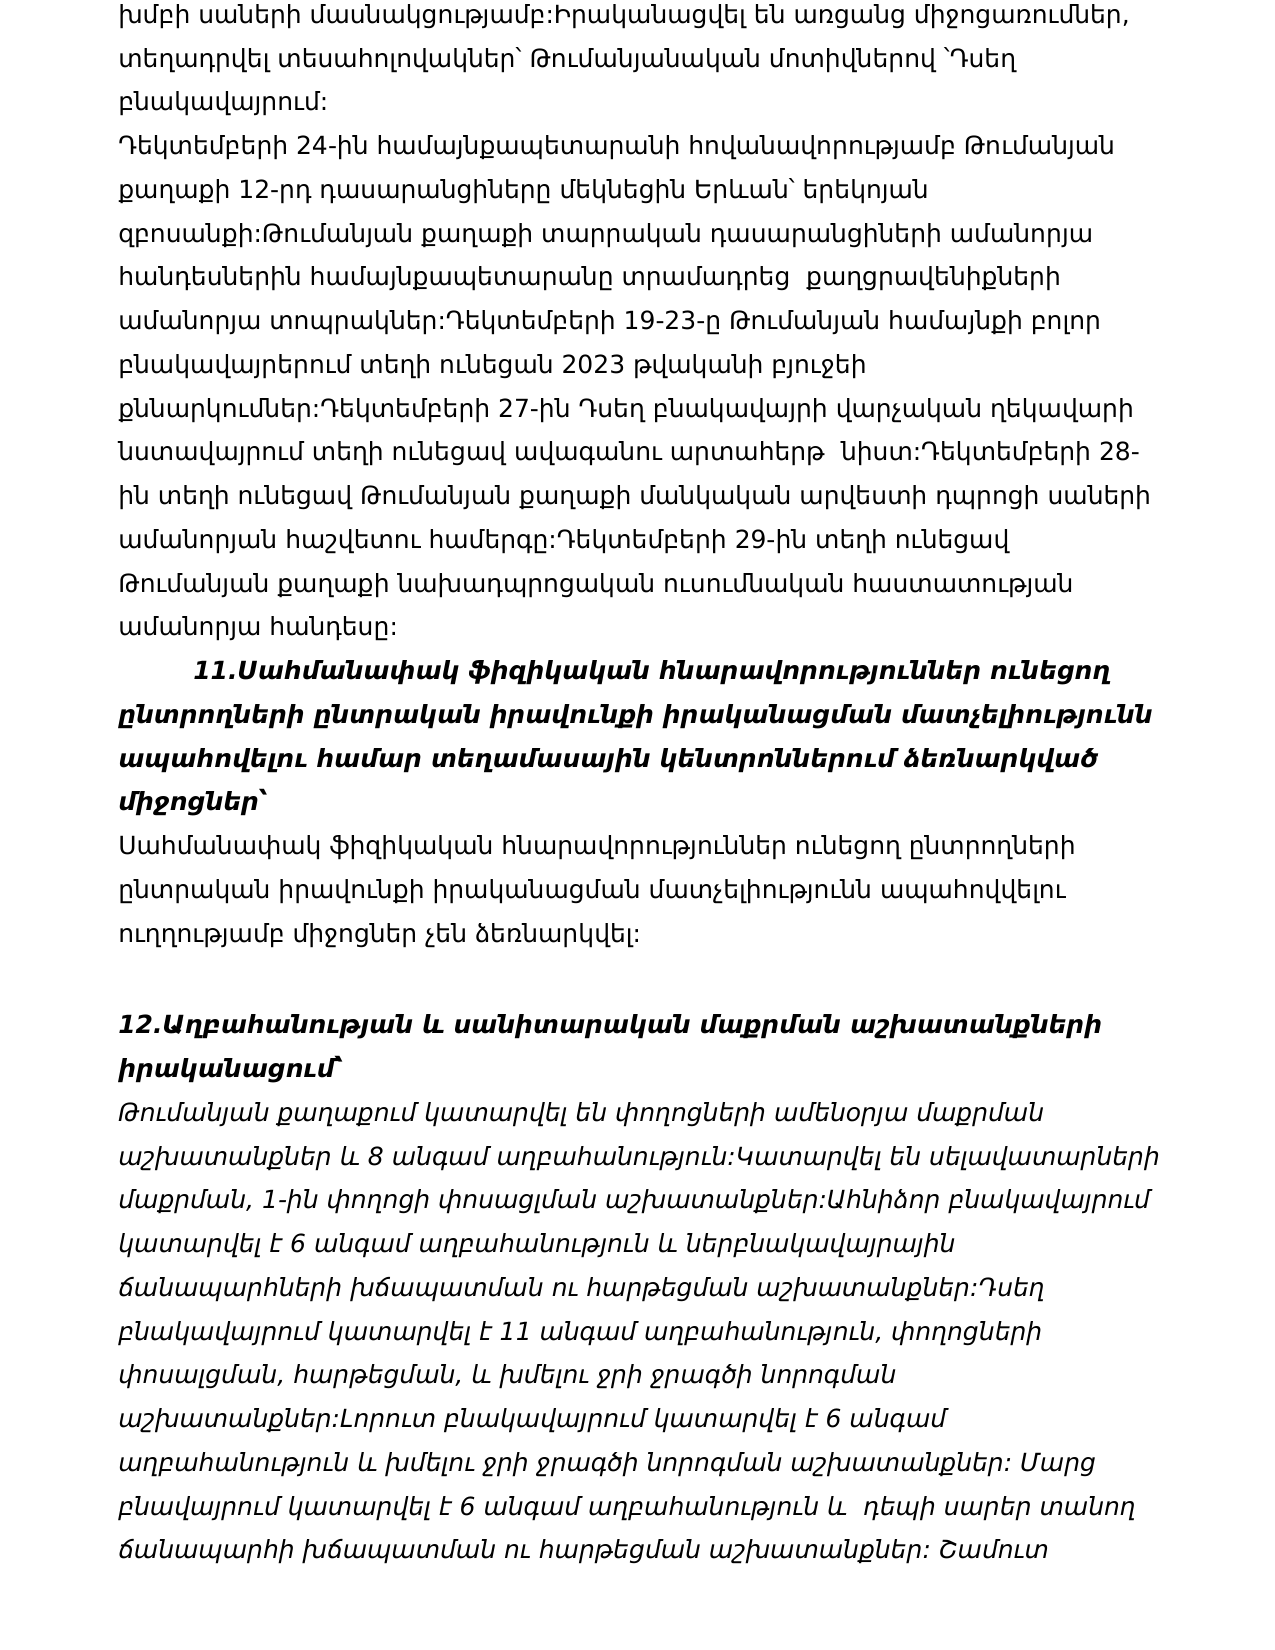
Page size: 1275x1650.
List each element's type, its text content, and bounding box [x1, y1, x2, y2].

text Սահմանափակ ֆիզիկական հնարավորություններ ունեցող ընտրողների ընտրական իրավունքի իրականացման մատչելիությունն ապահովվելու ուղղությամբ միջոցներ չեն ձեռնարկվել: [118, 1225, 1167, 1388]
text Նոյեմբերի 22-ին՝ Թումանայն քաղաքի մշակույթի տանը, <<Թումանյան քաղաքի մանկական արվեստի դպրոց>> ՀՈԱԿ-ի սաները անցկացրեցին <<Աշնանային ցերեկույթ>>,որի ժամանակ գովերգեցին աշունը :Միջոցառումը հագեցած էր գեղեցիկ երաժշտական և պարային համարներով: Նոյեմբերի 22-ին Դսեղի Հովհ. Թումանյանի տուն-թանգարանում կազմակերպվեց միջոցառում՝ Դսեղի միջն. դպրոցի աշակերտների և մշակույթի տան պարային խմբի սաների մասնակցությամբ:Իրականացվել են առցանց միջոցառումներ, տեղադրվել տեսահոլովակներ՝ Թումանյանական մոտիվներով ՝Դսեղ բնակավայրում: [118, 131, 1167, 510]
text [118, 1492, 1167, 1564]
text 12.Աղբահանության և սանիտարական մաքրման աշխատանքների իրականացում՝ [118, 1404, 1167, 1477]
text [118, 0, 1167, 117]
text 11.Սահմանափակ ֆիզիկական հնարավորություններ ունեցող ընտրողների ընտրական իրավունքի իրականացման մատչելիությունն ապահովելու համար տեղամասային կենտրոններում ձեռնարկված միջոցներ՝ [118, 1050, 1167, 1210]
text Դեկտեմբերի 24-ին համայնքապետարանի հովանավորությամբ Թումանյան քաղաքի 12-րդ դասարանցիները մեկնեցին Երևան՝ երեկոյան զբոսանքի:Թումանյան քաղաքի տարրական դասարանցիների ամանորյա հանդեսներին համայնքապետարանը տրամադրեց քաղցրավենիքների ամանորյա տոպրակներ:Դեկտեմբերի 19-23-ը Թումանյան համայնքի բոլոր բնակավայրերում տեղի ունեցան 2023 թվականի բյուջեի քննարկումներ:Դեկտեմբերի 27-ին Դսեղ բնակավայրի վարչական ղեկավարի նստավայրում տեղի ունեցավ ավագանու արտահերթ նիստ:Դեկտեմբերի 28-ին տեղի ունեցավ Թումանյան քաղաքի մանկական արվեստի դպրոցի սաների ամանորյան հաշվետու համերգը:Դեկտեմբերի 29-ին տեղի ունեցավ Թումանյան քաղաքի նախադպրոցական ուսումնական հաստատության ամանորյա հանդեսը: [118, 525, 1167, 1035]
